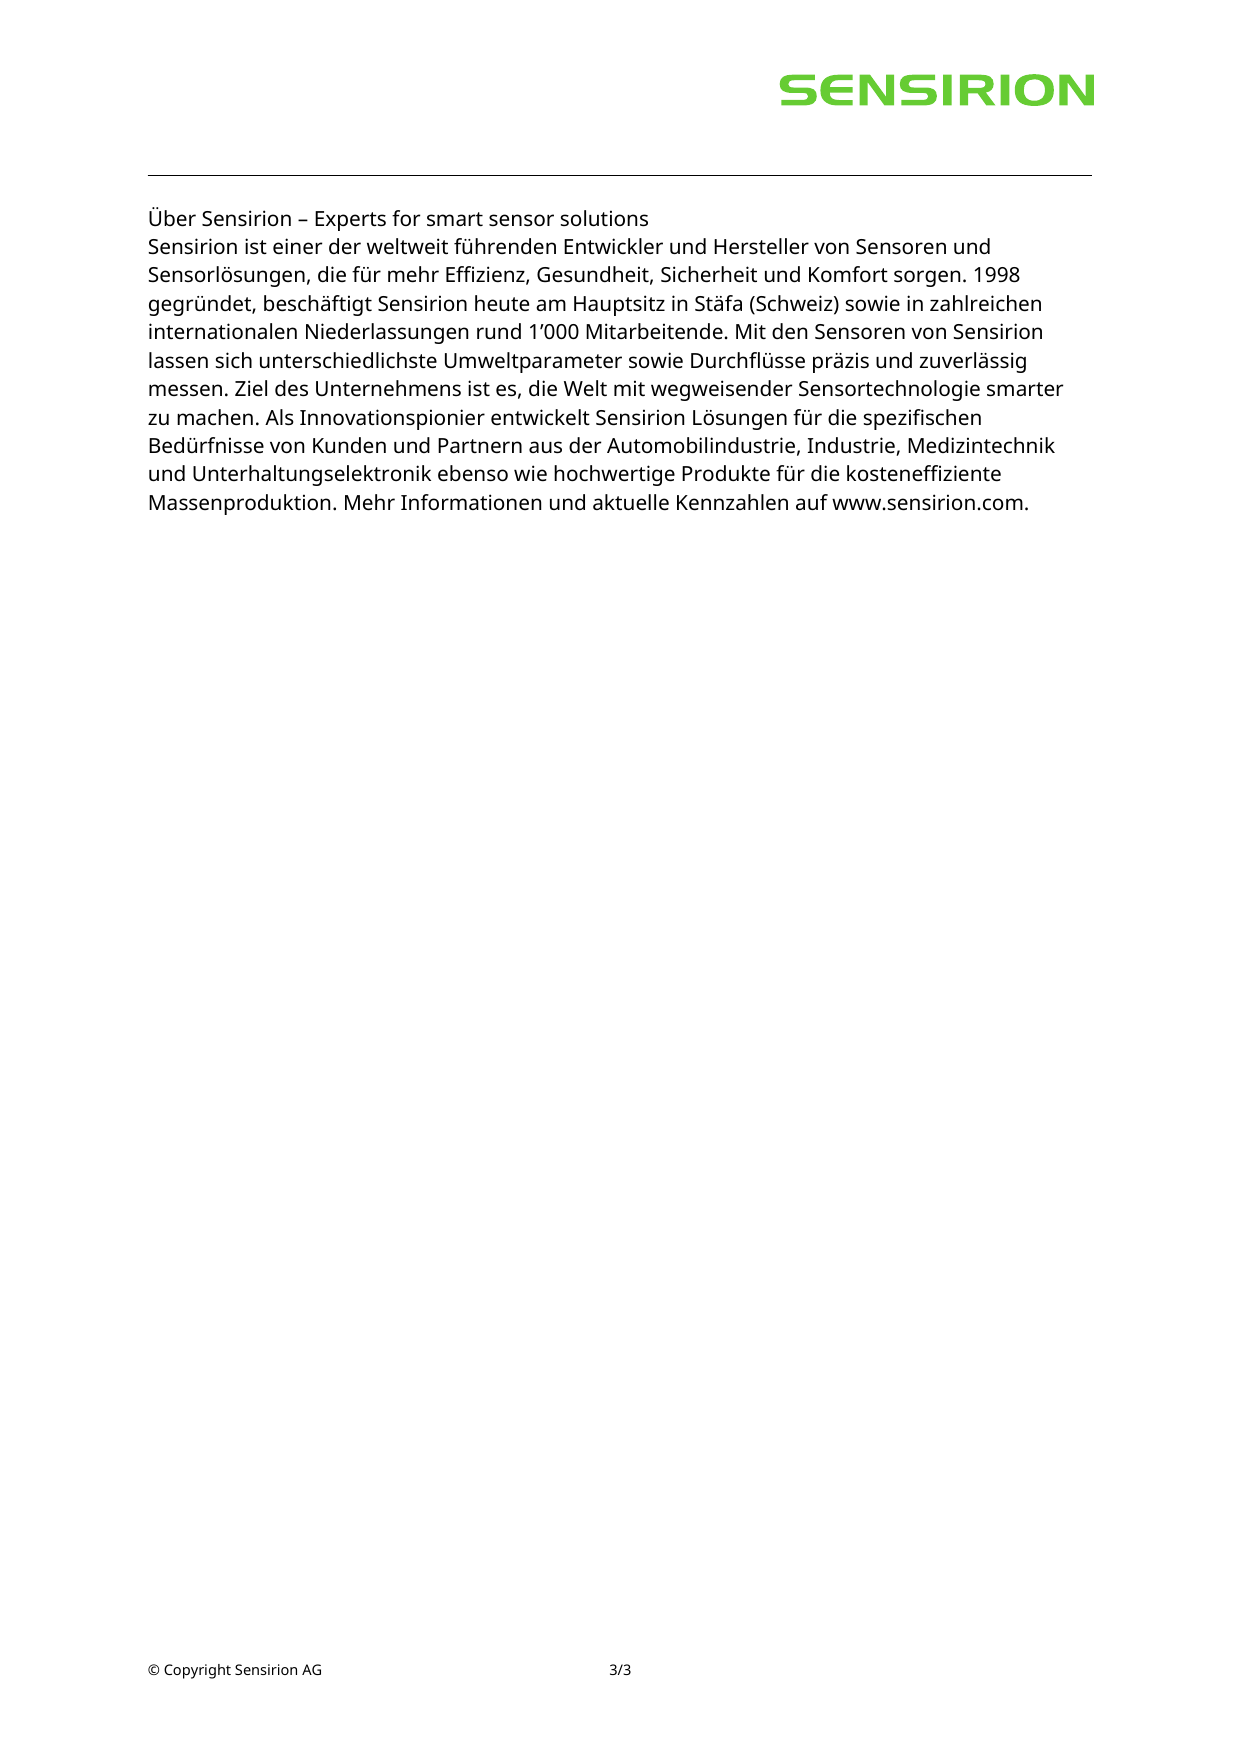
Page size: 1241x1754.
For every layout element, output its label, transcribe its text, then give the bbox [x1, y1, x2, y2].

subtitle Über Sensirion – Experts for smart sensor solutions [148, 205, 1092, 232]
text Sensirion ist einer der weltweit führenden Entwickler und Hersteller von Sensoren und Sensorlösungen, die für mehr Effizienz, Gesundheit, Sicherheit und Komfort sorgen. 1998 gegründet, beschäftigt Sensirion heute am Hauptsitz in Stäfa (Schweiz) sowie in zahlreichen internationalen Niederlassungen rund 1’000 Mitarbeitende. Mit den Sensoren von Sensirion lassen sich unterschiedlichste Umweltparameter sowie Durchflüsse präzis und zuverlässig messen. Ziel des Unternehmens ist es, die Welt mit wegweisender Sensortechnologie smarter zu machen. Als Innovationspionier entwickelt Sensirion Lösungen für die spezifischen Bedürfnisse von Kunden und Partnern aus der Automobilindustrie, Industrie, Medizintechnik und Unterhaltungselektronik ebenso wie hochwertige Produkte für die kosteneffiziente Massenproduktion. Mehr Informationen und aktuelle Kennzahlen auf www.sensirion.com. [148, 232, 1092, 516]
